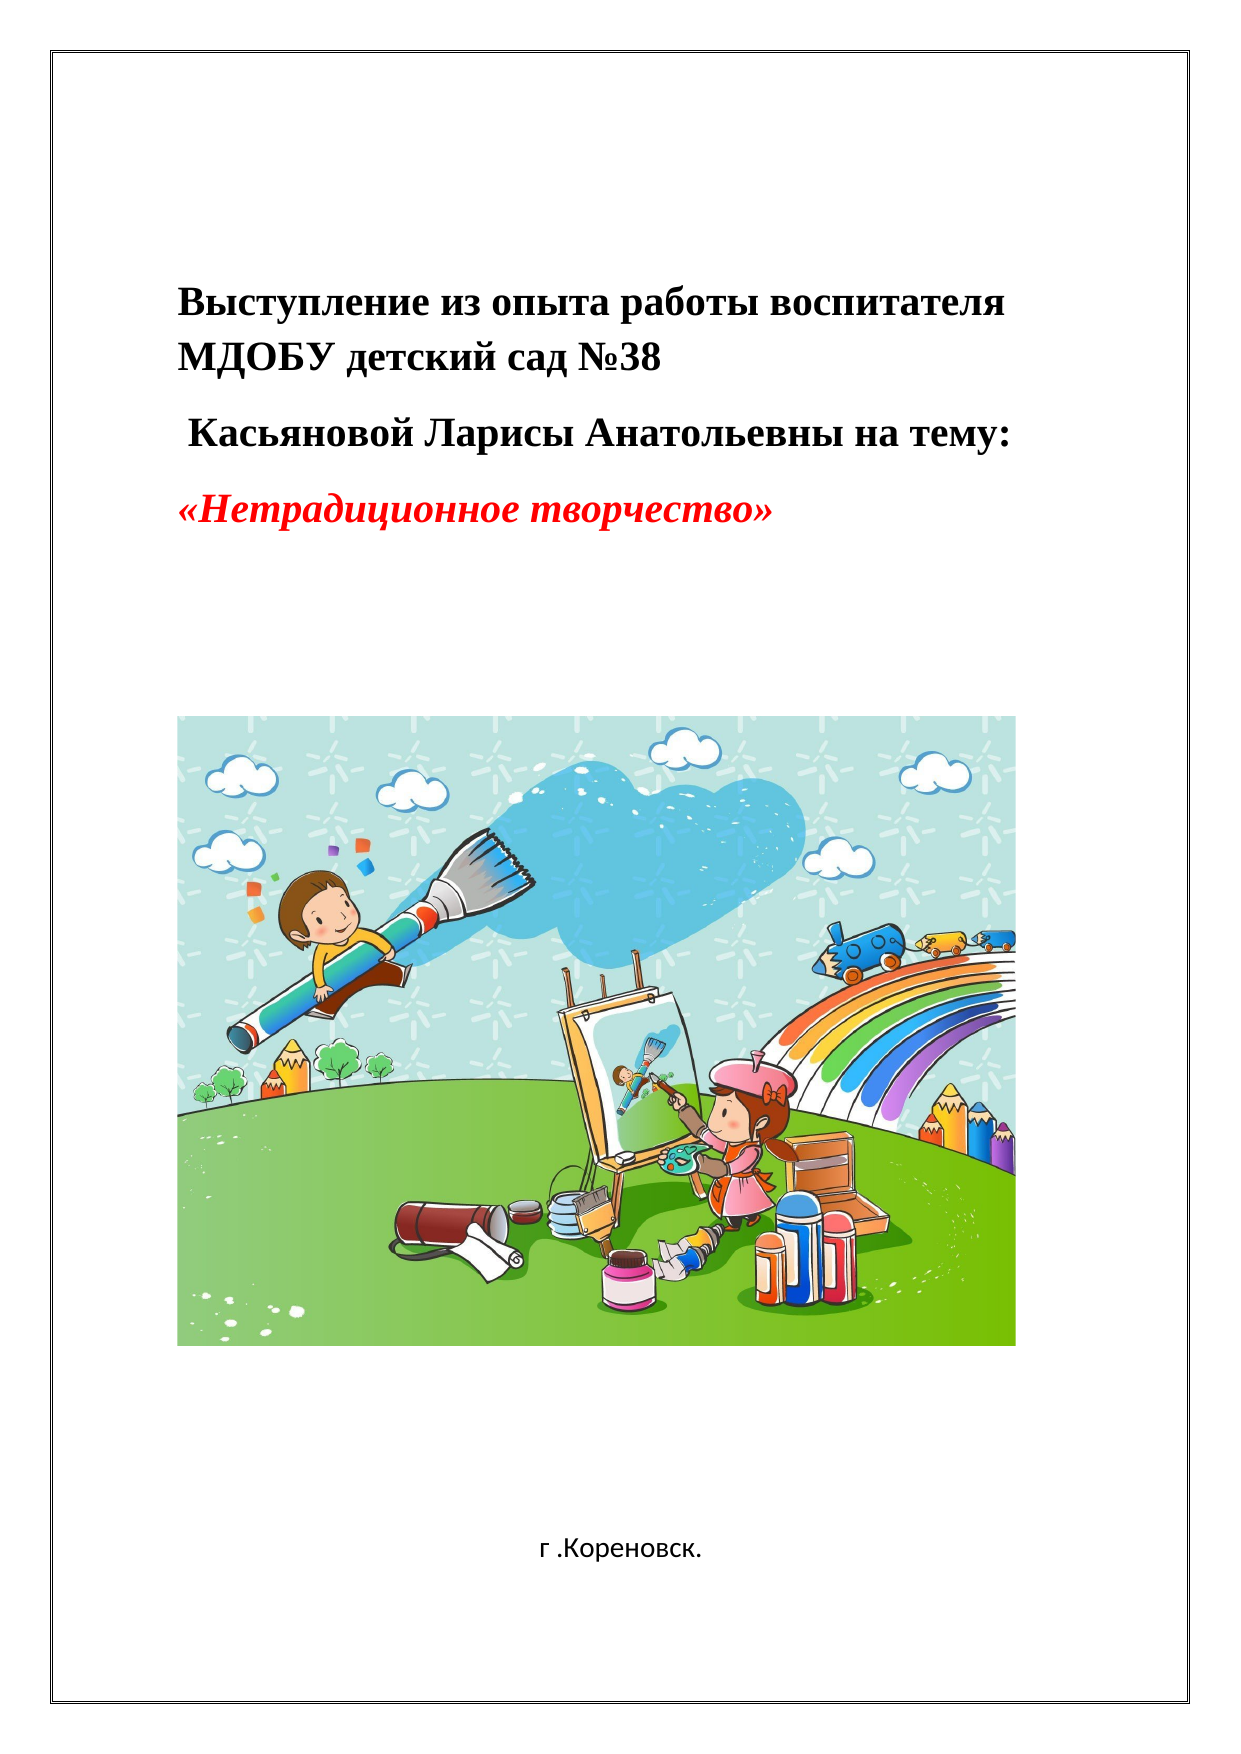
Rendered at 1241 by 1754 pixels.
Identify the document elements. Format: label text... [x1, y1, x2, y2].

text Касьяновой Ларисы Анатольевны на тему: [177, 408, 1152, 456]
text Выступление из опыта работы воспитателя МДОБУ детский сад №38 [177, 277, 1152, 380]
text г .Кореновск. [177, 1529, 1152, 1565]
text «Нетрадиционное творчество» [177, 484, 1152, 532]
picture [177, 716, 1016, 1346]
